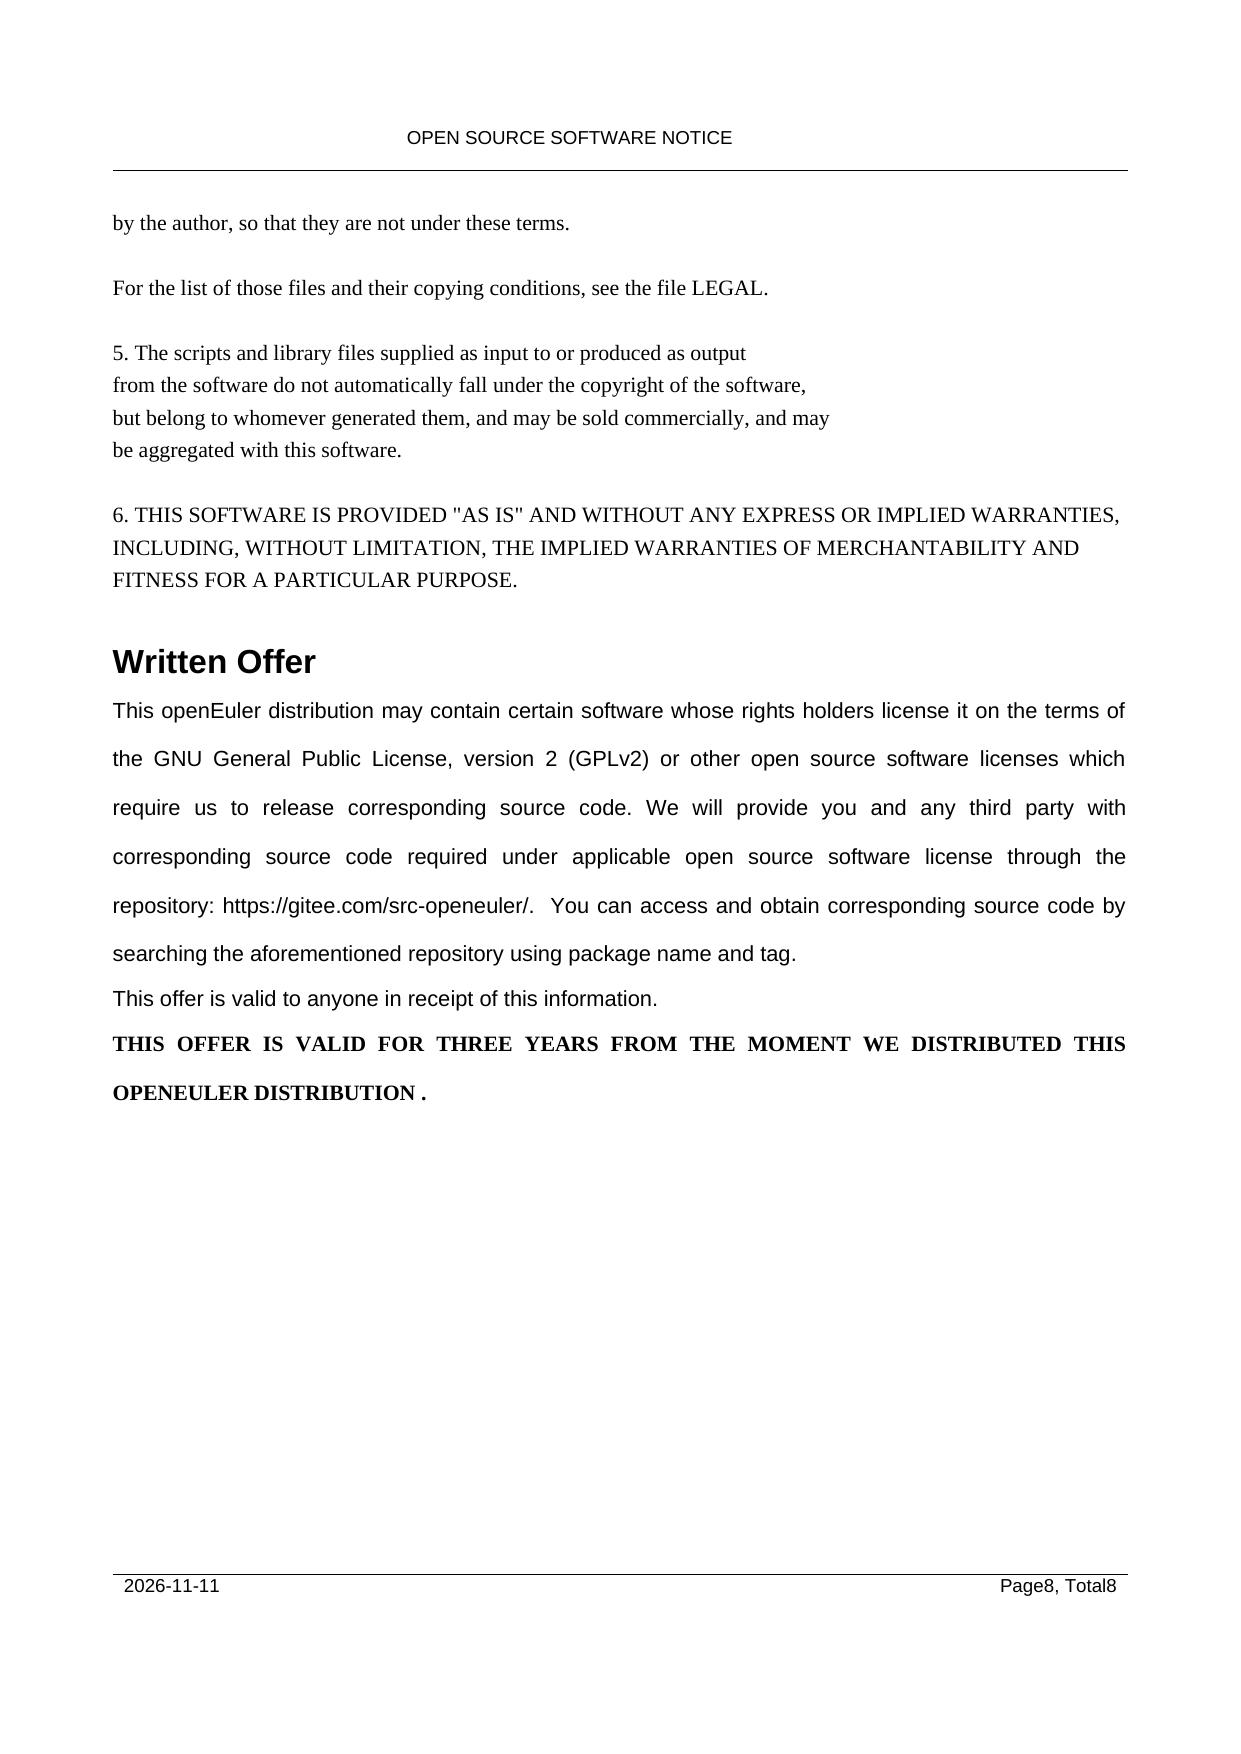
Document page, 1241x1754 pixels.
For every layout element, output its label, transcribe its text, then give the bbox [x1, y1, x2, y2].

text Written Offer [112, 629, 1128, 694]
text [112, 206, 1128, 629]
text THIS OFFER IS VALID FOR THREE YEARS FROM THE MOMENT WE DISTRIBUTED THIS OPENEULER DISTRIBUTION . [112, 1028, 1128, 1109]
text This offer is valid to anyone in receipt of this information. [112, 983, 1128, 1015]
text This openEuler distribution may contain certain software whose rights holders license it on the terms of the GNU General Public License, version 2 (GPLv2) or other open source software licenses which require us to release corresponding source code. We will provide you and any third party with corresponding source code required under applicable open source software license through the repository: https://gitee.com/src-openeuler/. You can access and obtain corresponding source code by searching the aforementioned repository using package name and tag. [112, 694, 1128, 970]
